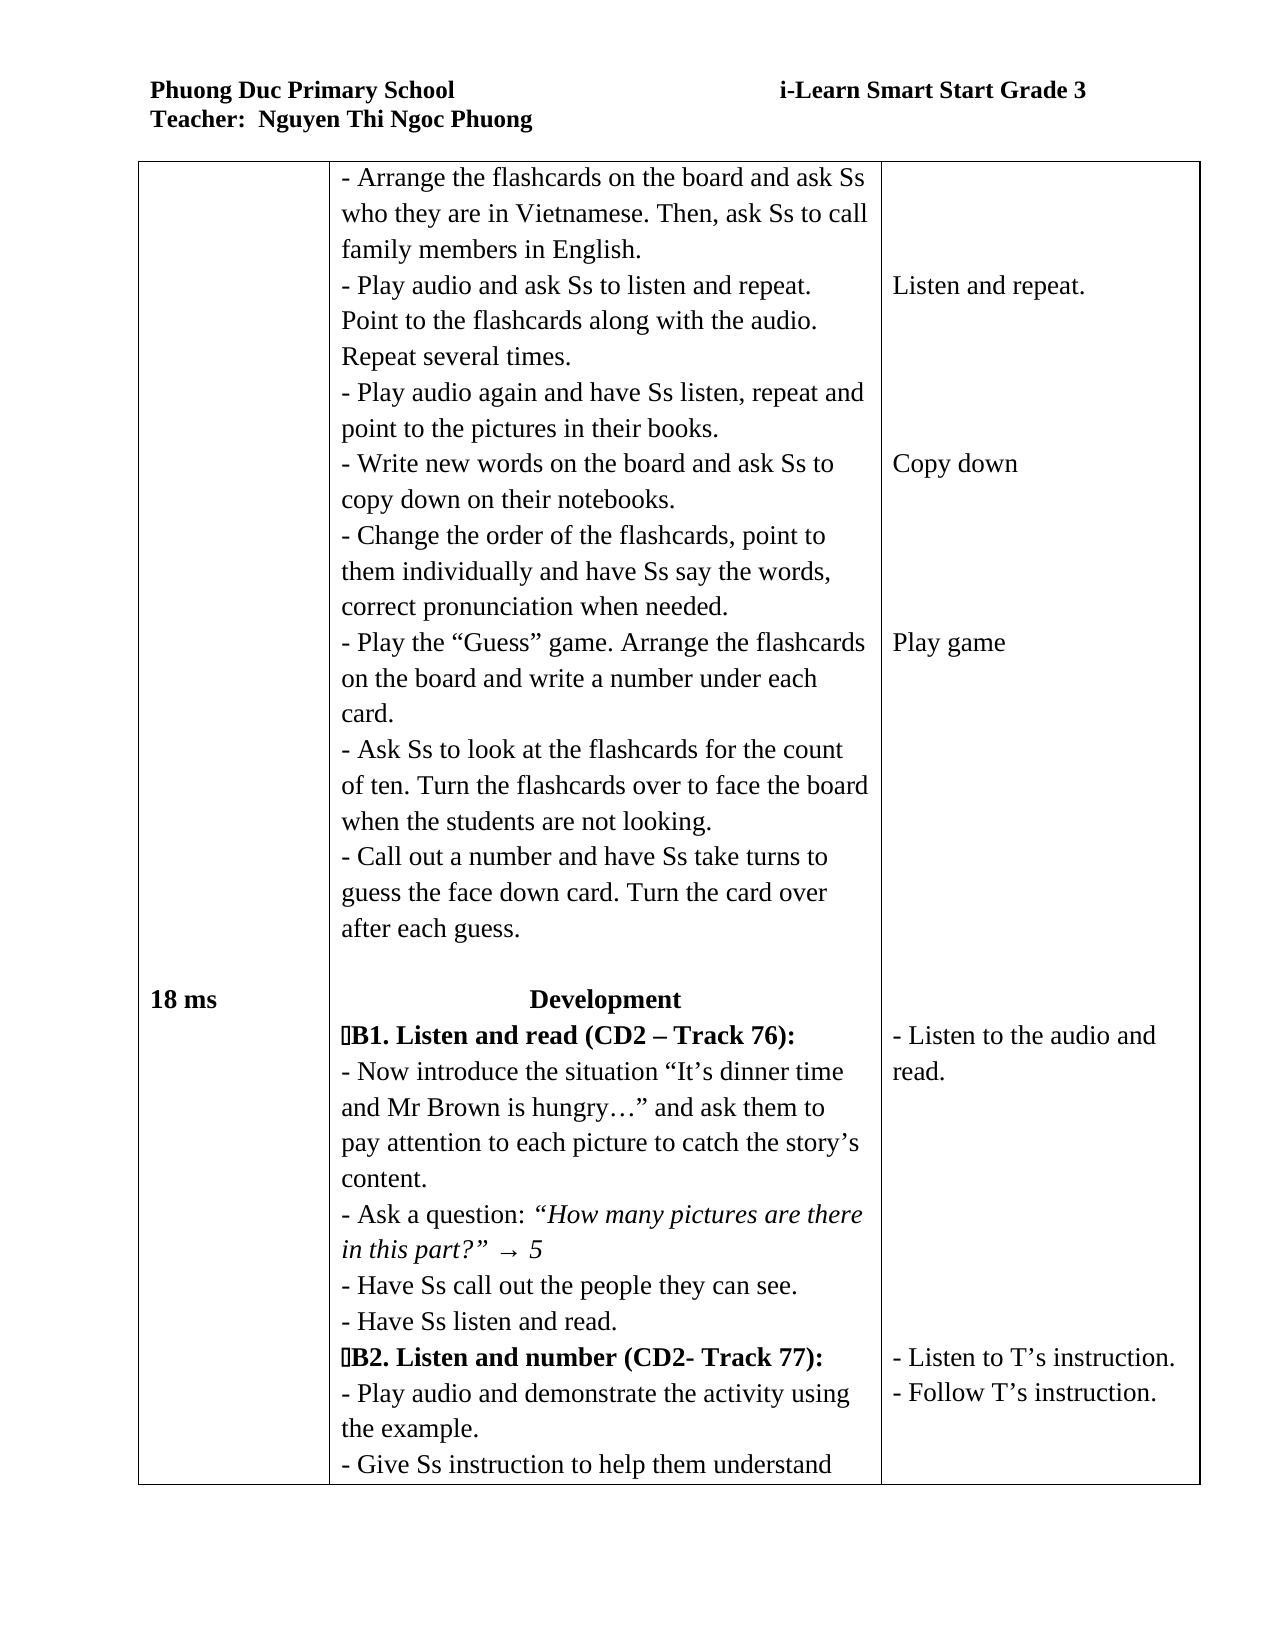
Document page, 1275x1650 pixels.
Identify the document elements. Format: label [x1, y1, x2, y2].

table_cell [330, 162, 881, 1483]
table_cell [139, 162, 329, 1483]
table_cell [882, 162, 1199, 1483]
